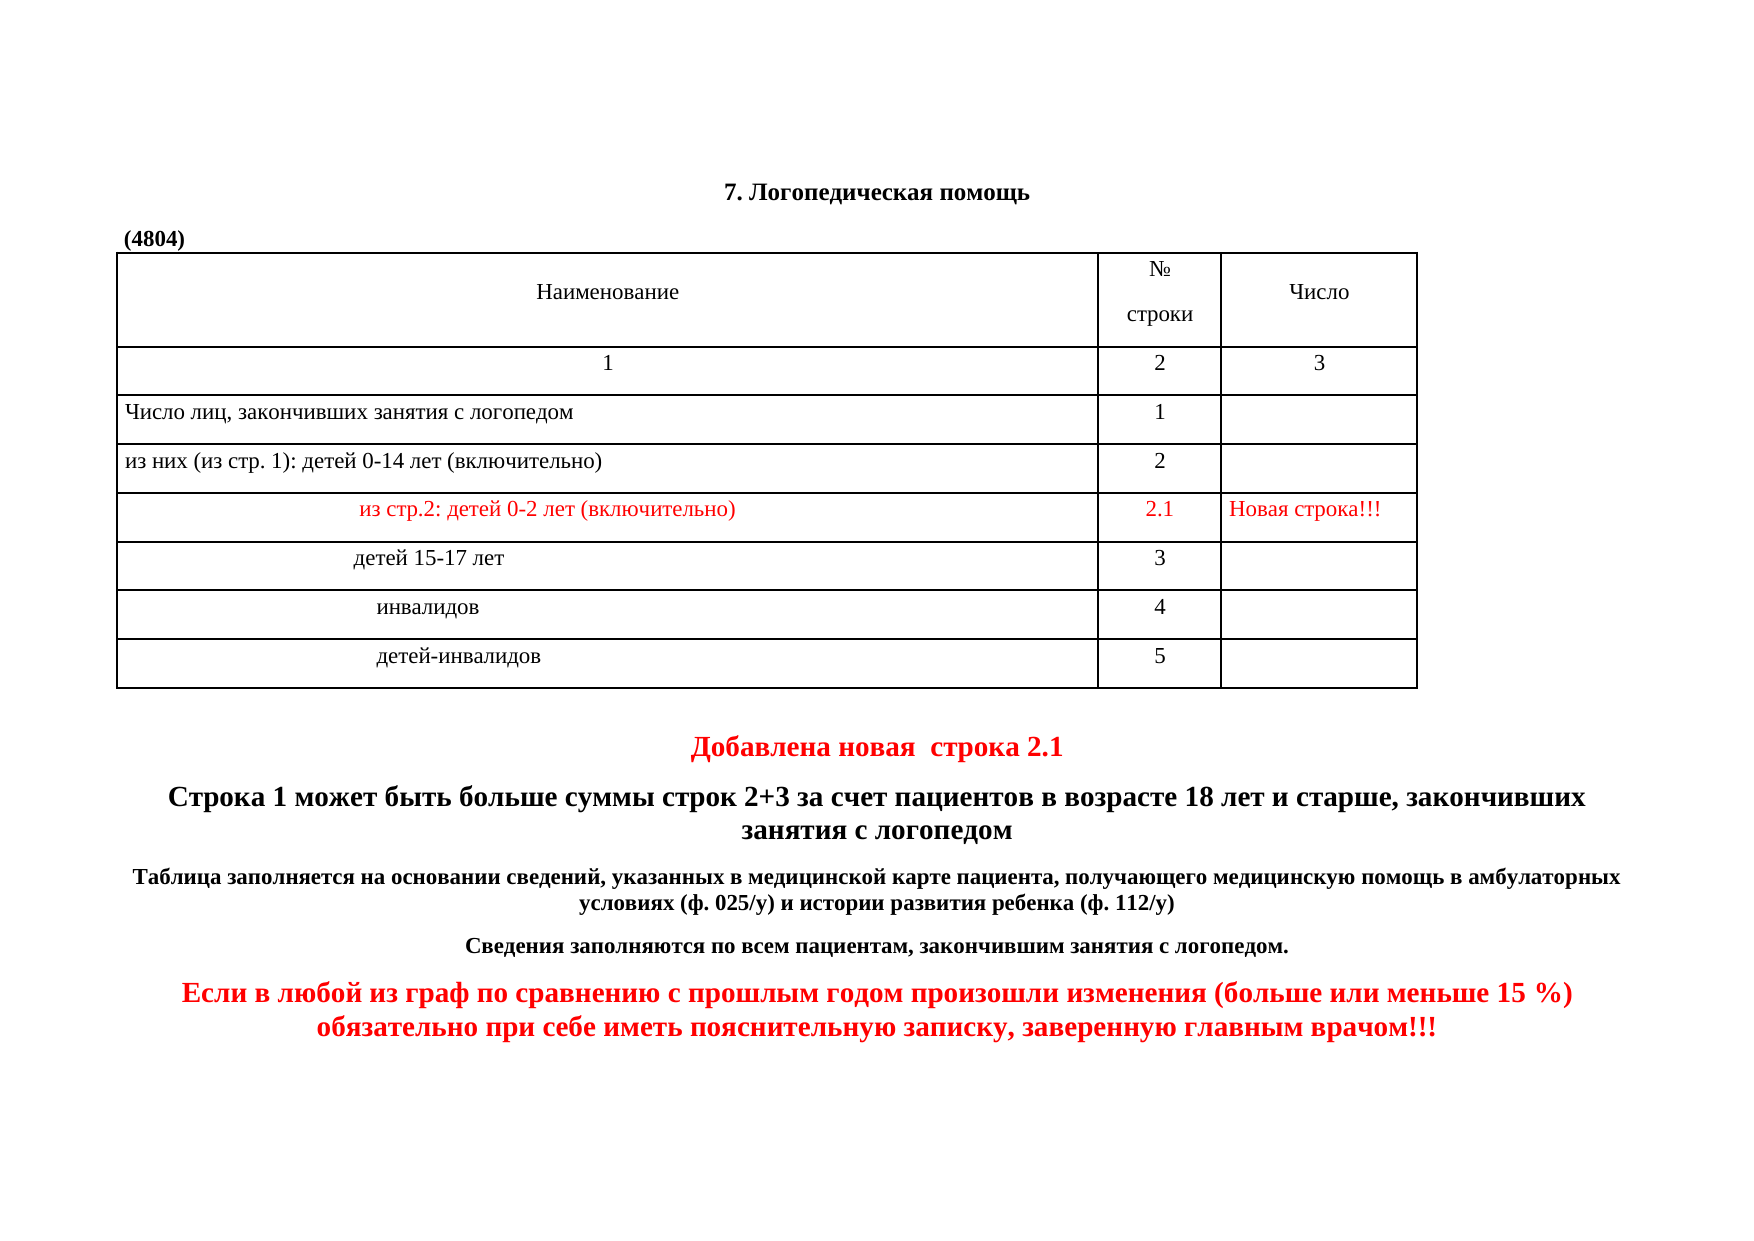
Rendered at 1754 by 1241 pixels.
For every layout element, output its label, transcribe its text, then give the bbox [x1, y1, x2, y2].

table_cell Новая строка!!! [1222, 494, 1416, 541]
table_cell детей 15-17 лет [118, 543, 1097, 589]
table_cell из стр.2: детей 0-2 лет (включительно) [118, 494, 1097, 541]
table_header Число [1222, 254, 1416, 346]
text Если в любой из граф по сравнению с прошлым годом произошли изменения (больше или меньше 15 %) обязательно при себе иметь пояснительную записку, заверенную главным врачом!!! [118, 975, 1636, 1042]
table_header Наименование [118, 254, 1097, 346]
table_cell Число лиц, закончивших занятия с логопедом [118, 396, 1097, 443]
text Добавлена новая строка 2.1 [118, 729, 1636, 762]
table_cell [1222, 591, 1416, 638]
table_cell [1222, 640, 1416, 687]
table_cell 4 [1099, 591, 1220, 638]
table_cell [1222, 445, 1416, 492]
text (4804) [118, 225, 1636, 251]
table_cell 5 [1099, 640, 1220, 687]
table_cell детей-инвалидов [118, 640, 1097, 687]
text Таблица заполняется на основании сведений, указанных в медицинской карте пациента, получающего медицинскую помощь в амбулаторных условиях (ф. 025/у) и истории развития ребенка (ф. 112/у) [118, 863, 1636, 915]
table_cell из них (из стр. 1): детей 0-14 лет (включительно) [118, 445, 1097, 492]
table_cell [1222, 543, 1416, 589]
table_cell инвалидов [118, 591, 1097, 638]
table_cell 1 [118, 348, 1097, 394]
table_cell 3 [1222, 348, 1416, 394]
text 7. Логопедическая помощь [118, 177, 1636, 206]
table_cell 2 [1099, 348, 1220, 394]
table_cell [1222, 396, 1416, 443]
text Сведения заполняются по всем пациентам, закончившим занятия с логопедом. [118, 932, 1636, 958]
table_header № строки [1099, 254, 1220, 346]
table_cell 3 [1099, 543, 1220, 589]
text Строка 1 может быть больше суммы строк 2+3 за счет пациентов в возрасте 18 лет и старше, закончивших занятия с логопедом [118, 779, 1636, 846]
table_cell 2 [1099, 445, 1220, 492]
table_cell 2.1 [1099, 494, 1220, 541]
table_cell 1 [1099, 396, 1220, 443]
